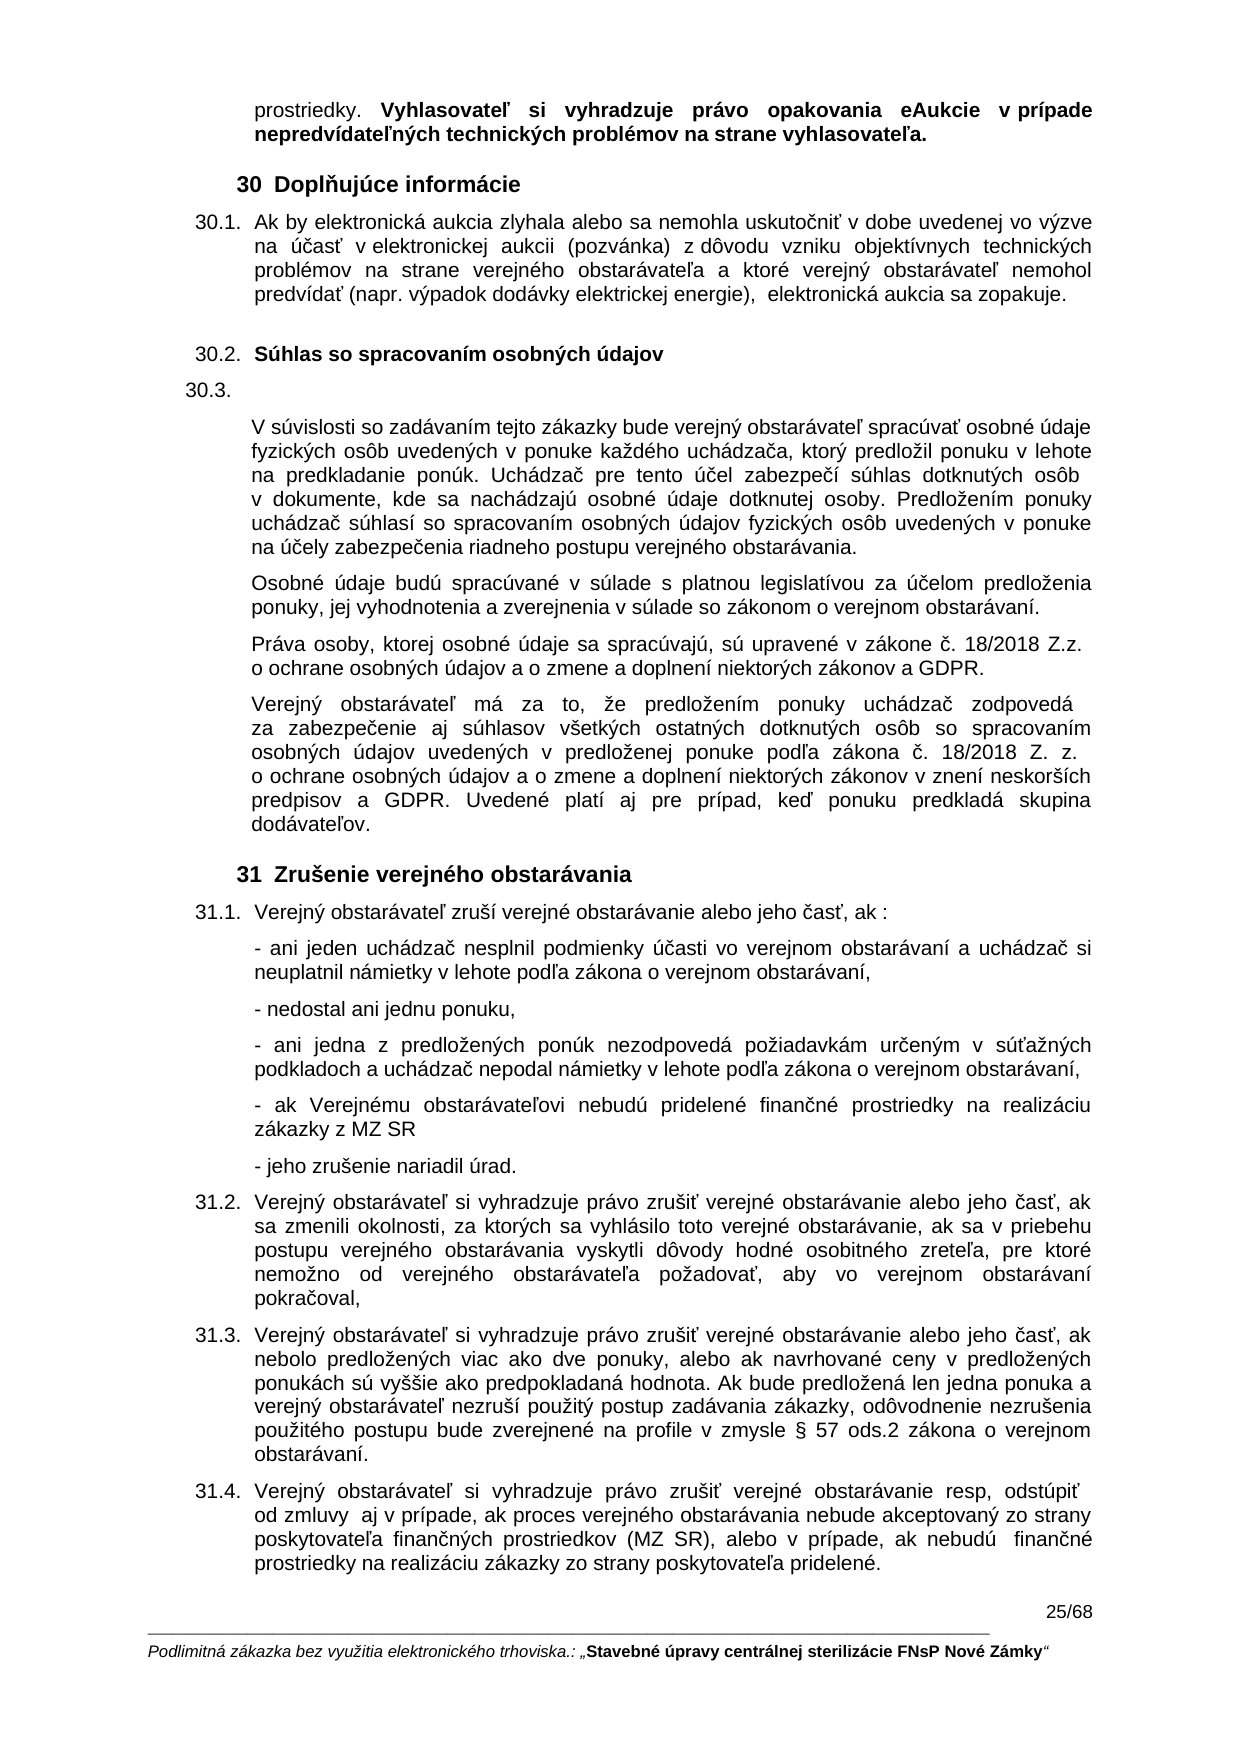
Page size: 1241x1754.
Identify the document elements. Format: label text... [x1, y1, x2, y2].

list Ak by elektronická aukcia zlyhala alebo sa nemohla uskutočniť v dobe uvedenej vo výzve na účasť v elektronickej aukcii (pozvánka) z dôvodu vzniku objektívnych technických problémov na strane verejného obstarávateľa a ktoré verejný obstarávateľ nemohol predvídať (napr. výpadok dodávky elektrickej energie), elektronická aukcia sa zopakuje. [195, 209, 1092, 305]
subtitle Doplňujúce informácie [236, 171, 1092, 197]
subtitle Zrušenie verejného obstarávania [236, 861, 1092, 887]
text V súvislosti so zadávaním tejto zákazky bude verejný obstarávateľ spracúvať osobné údaje fyzických osôb uvedených v ponuke každého uchádzača, ktorý predložil ponuku v lehote na predkladanie ponúk. Uchádzač pre tento účel zabezpečí súhlas dotknutých osôb v dokumente, kde sa nachádzajú osobné údaje dotknutej osoby. Predložením ponuky uchádzač súhlasí so spracovaním osobných údajov fyzických osôb uvedených v ponuke na účely zabezpečenia riadneho postupu verejného obstarávania. [251, 415, 1092, 558]
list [195, 98, 1092, 146]
list Verejný obstarávateľ si vyhradzuje právo zrušiť verejné obstarávanie alebo jeho časť, ak sa zmenili okolnosti, za ktorých sa vyhlásilo toto verejné obstarávanie, ak sa v priebehu postupu verejného obstarávania vyskytli dôvody hodné osobitného zreteľa, pre ktoré nemožno od verejného obstarávateľa požadovať, aby vo verejnom obstarávaní pokračoval, [195, 1190, 1092, 1310]
list Verejný obstarávateľ si vyhradzuje právo zrušiť verejné obstarávanie alebo jeho časť, ak nebolo predložených viac ako dve ponuky, alebo ak navrhované ceny v predložených ponukách sú vyššie ako predpokladaná hodnota. Ak bude predložená len jedna ponuka a verejný obstarávateľ nezruší použitý postup zadávania zákazky, odôvodnenie nezrušenia použitého postupu bude zverejnené na profile v zmysle § 57 ods.2 zákona o verejnom obstarávaní. [195, 1322, 1092, 1466]
list Verejný obstarávateľ si vyhradzuje právo zrušiť verejné obstarávanie resp, odstúpiť od zmluvy aj v prípade, ak proces verejného obstarávania nebude akceptovaný zo strany poskytovateľa finančných prostriedkov (MZ SR), alebo v prípade, ak nebudú finančné prostriedky na realizáciu zákazky zo strany poskytovateľa pridelené. [195, 1479, 1092, 1574]
list Súhlas so spracovaním osobných údajov [195, 342, 1092, 366]
list Verejný obstarávateľ zruší verejné obstarávanie alebo jeho časť, ak : [195, 899, 1092, 923]
text - ani jedna z predložených ponúk nezodpovedá požiadavkám určeným v súťažných podkladoch a uchádzač nepodal námietky v lehote podľa zákona o verejnom obstarávaní, [254, 1033, 1092, 1081]
text - ani jeden uchádzač nesplnil podmienky účasti vo verejnom obstarávaní a uchádzač si neuplatnil námietky v lehote podľa zákona o verejnom obstarávaní, [254, 936, 1092, 984]
text - ak Verejnému obstarávateľovi nebudú pridelené finančné prostriedky na realizáciu zákazky z MZ SR [254, 1093, 1092, 1141]
text Osobné údaje budú spracúvané v súlade s platnou legislatívou za účelom predloženia ponuky, jej vyhodnotenia a zverejnenia v súlade so zákonom o verejnom obstarávaní. [251, 571, 1092, 619]
text - jeho zrušenie nariadil úrad. [254, 1154, 1092, 1178]
text Práva osoby, ktorej osobné údaje sa spracúvajú, sú upravené v zákone č. 18/2018 Z.z. o ochrane osobných údajov a o zmene a doplnení niektorých zákonov a GDPR. [251, 631, 1092, 679]
text - nedostal ani jednu ponuku, [254, 996, 1092, 1020]
text Verejný obstarávateľ má za to, že predložením ponuky uchádzač zodpovedá za zabezpečenie aj súhlasov všetkých ostatných dotknutých osôb so spracovaním osobných údajov uvedených v predloženej ponuke podľa zákona č. 18/2018 Z. z. o ochrane osobných údajov a o zmene a doplnení niektorých zákonov v znení neskorších predpisov a GDPR. Uvedené platí aj pre prípad, keď ponuku predkladá skupina dodávateľov. [251, 692, 1092, 836]
